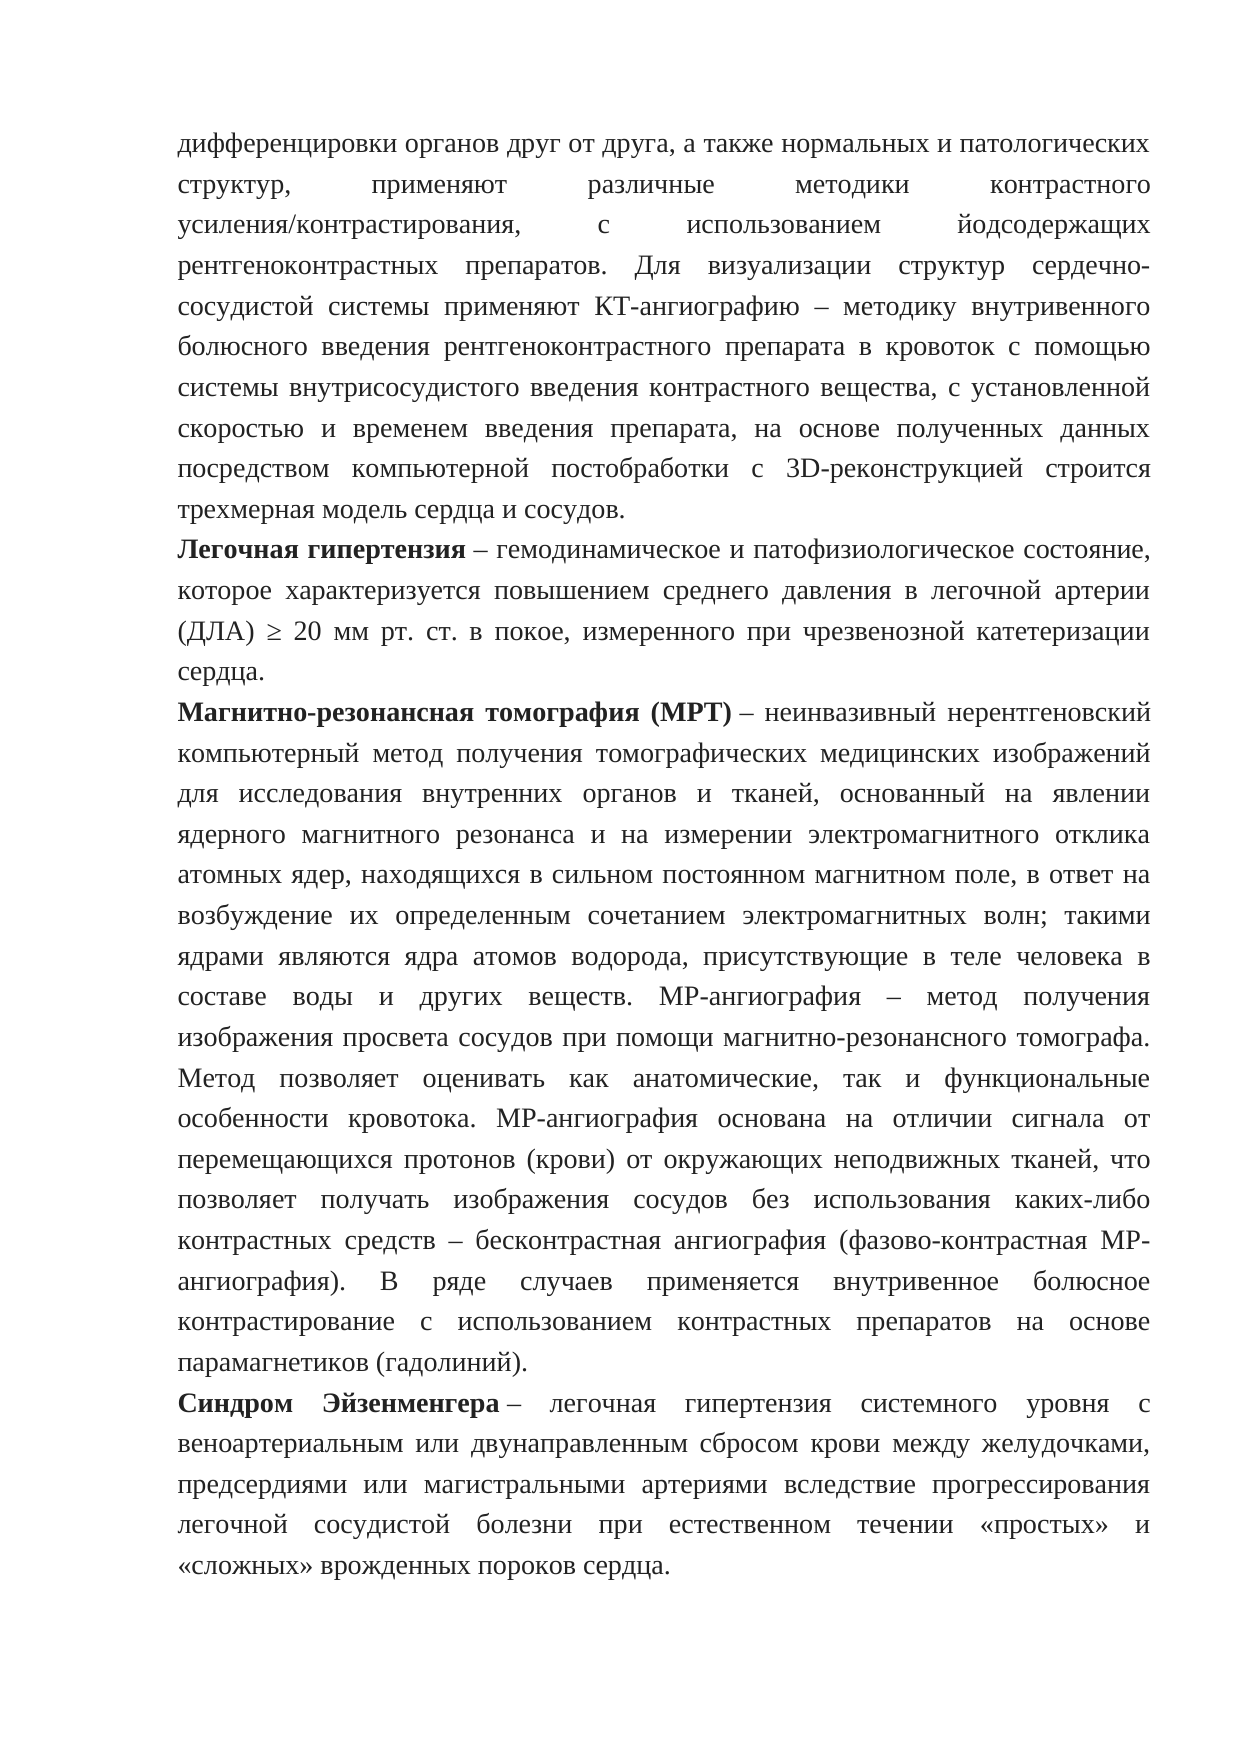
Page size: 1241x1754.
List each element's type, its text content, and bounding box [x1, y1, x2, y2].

text Легочная гипертензия – гемодинамическое и патофизиологическое состояние, которое характеризуется повышением среднего давления в легочной артерии (ДЛА) ≥ 20 мм рт. ст. в покое, измеренного при чрезвенозной катетеризации сердца. [177, 524, 1152, 687]
text Магнитно-резонансная томография (МРТ) – неинвазивный нерентгеновский компьютерный метод получения томографических медицинских изображений для исследования внутренних органов и тканей, основанный на явлении ядерного магнитного резонанса и на измерении электромагнитного отклика атомных ядер, находящихся в сильном постоянном магнитном поле, в ответ на возбуждение их определенным сочетанием электромагнитных волн; такими ядрами являются ядра атомов водорода, присутствующие в теле человека в составе воды и других веществ. МР-ангиография – метод получения изображения просвета сосудов при помощи магнитно-резонансного томографа. Метод позволяет оценивать как анатомические, так и функциональные особенности кровотока. МР-ангиография основана на отличии сигнала от перемещающихся протонов (крови) от окружающих неподвижных тканей, что позволяет получать изображения сосудов без использования каких-либо контрастных средств – бесконтрастная ангиография (фазово-контрастная МР-ангиография). В ряде случаев применяется внутривенное болюсное контрастирование с использованием контрастных препаратов на основе парамагнетиков (гадолиний). [177, 687, 1152, 1377]
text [177, 118, 1152, 524]
text Синдром Эйзенменгера – легочная гипертензия системного уровня с веноартериальным или двунаправленным сбросом крови между желудочками, предсердиями или магистральными артериями вследствие прогрессирования легочной сосудистой болезни при естественном течении «простых» и «сложных» врожденных пороков сердца. [177, 1377, 1152, 1581]
